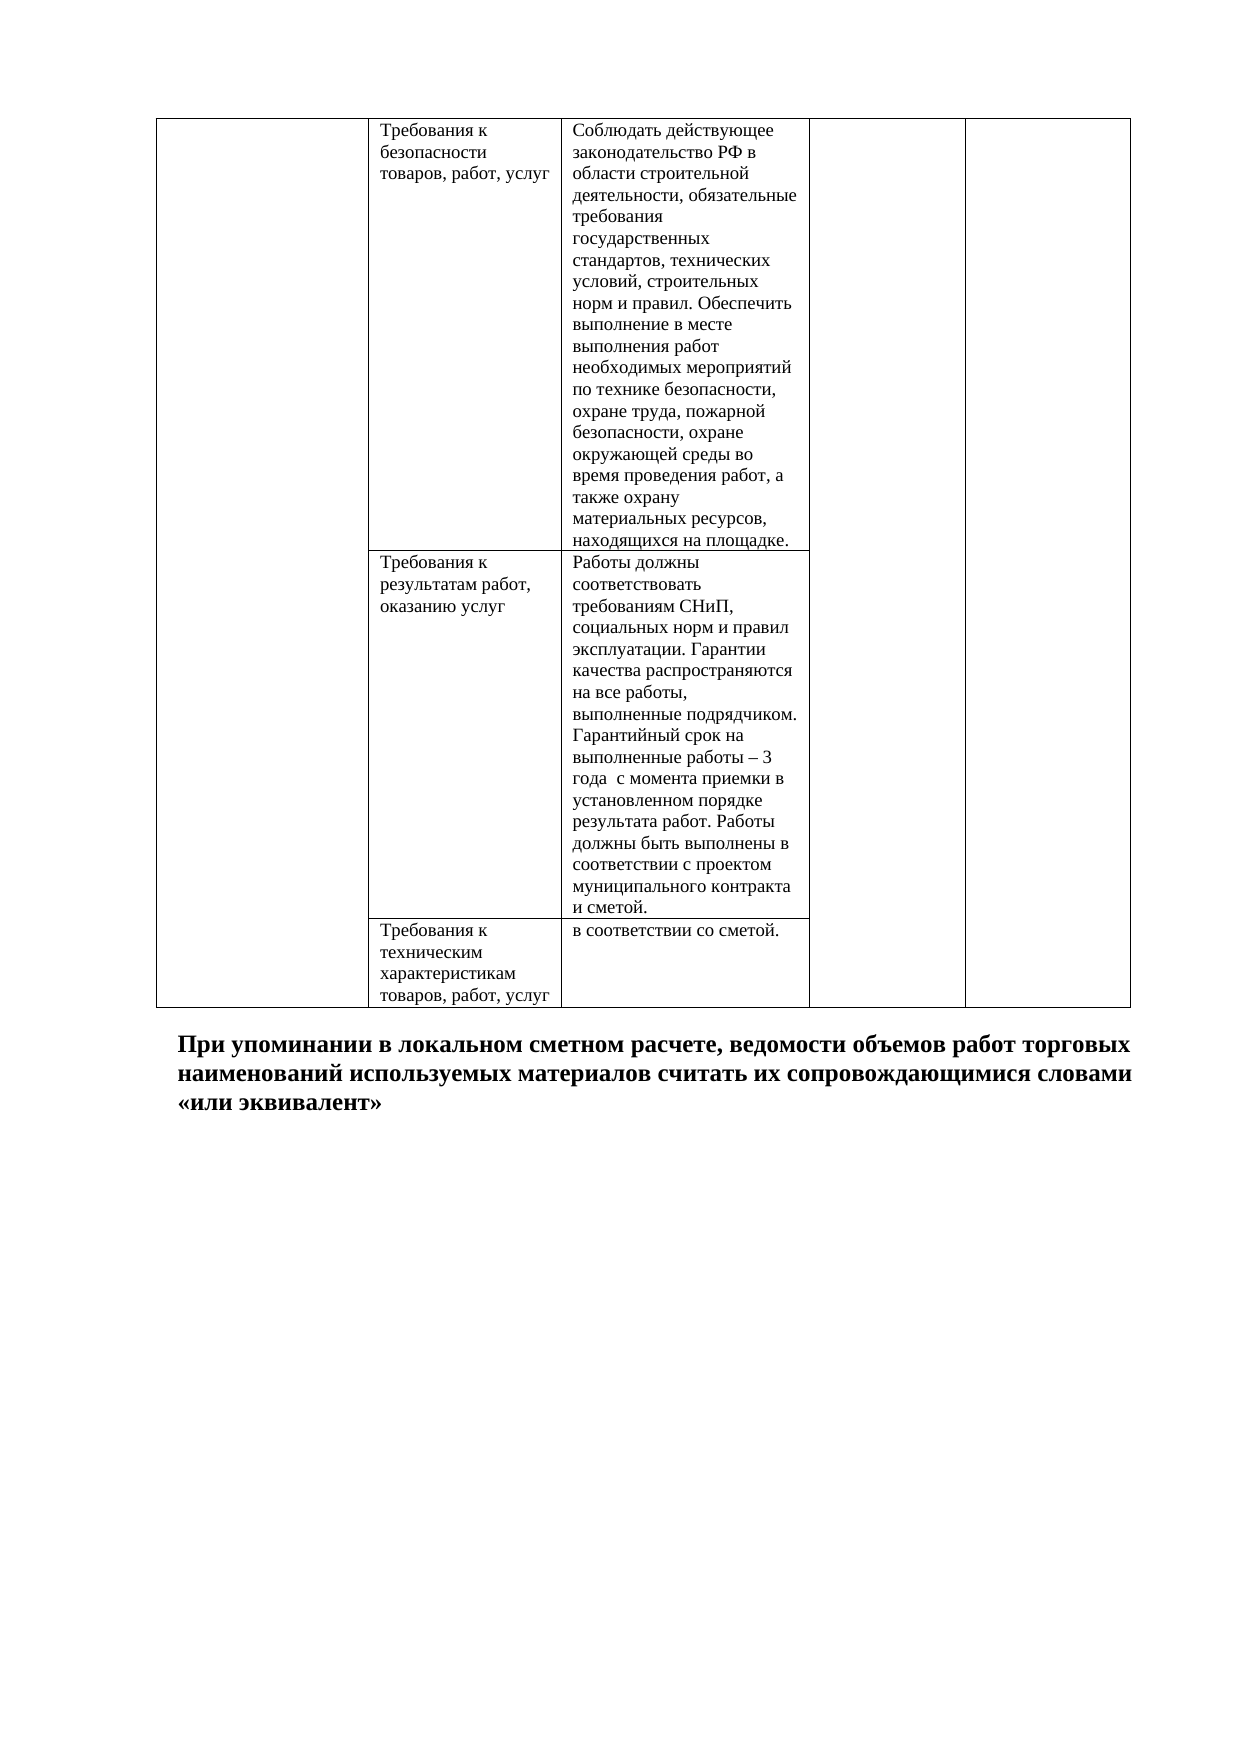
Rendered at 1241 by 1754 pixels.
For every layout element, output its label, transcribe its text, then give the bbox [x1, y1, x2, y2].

table_cell Требования к техническим характеристикам товаров, работ, услуг [369, 919, 561, 1007]
table_cell в соответствии со сметой. [562, 919, 809, 1007]
text При упоминании в локальном сметном расчете, ведомости объемов работ торговых наименований используемых материалов считать их сопровождающимися словами «или эквивалент» [177, 1029, 1152, 1116]
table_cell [157, 119, 368, 1007]
table_cell Требования к безопасности товаров, работ, услуг [369, 119, 561, 550]
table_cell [966, 119, 1130, 1007]
table_cell Соблюдать действующее законодательство РФ в области строительной деятельности, обязательные требования государственных стандартов, технических условий, строительных норм и правил. Обеспечить выполнение в месте выполнения работ необходимых мероприятий по технике безопасности, охране труда, пожарной безопасности, охране окружающей среды во время проведения работ, а также охрану материальных ресурсов, находящихся на площадке. [562, 119, 809, 550]
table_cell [810, 119, 965, 1007]
table_cell Работы должны соответствовать требованиям СНиП, социальных норм и правил эксплуатации. Гарантии качества распространяются на все работы, выполненные подрядчиком. Гарантийный срок на выполненные работы – 3 года с момента приемки в установленном порядке результата работ. Работы должны быть выполнены в соответствии с проектом муниципального контракта и сметой. [562, 551, 809, 918]
table_cell Требования к результатам работ, оказанию услуг [369, 551, 561, 918]
